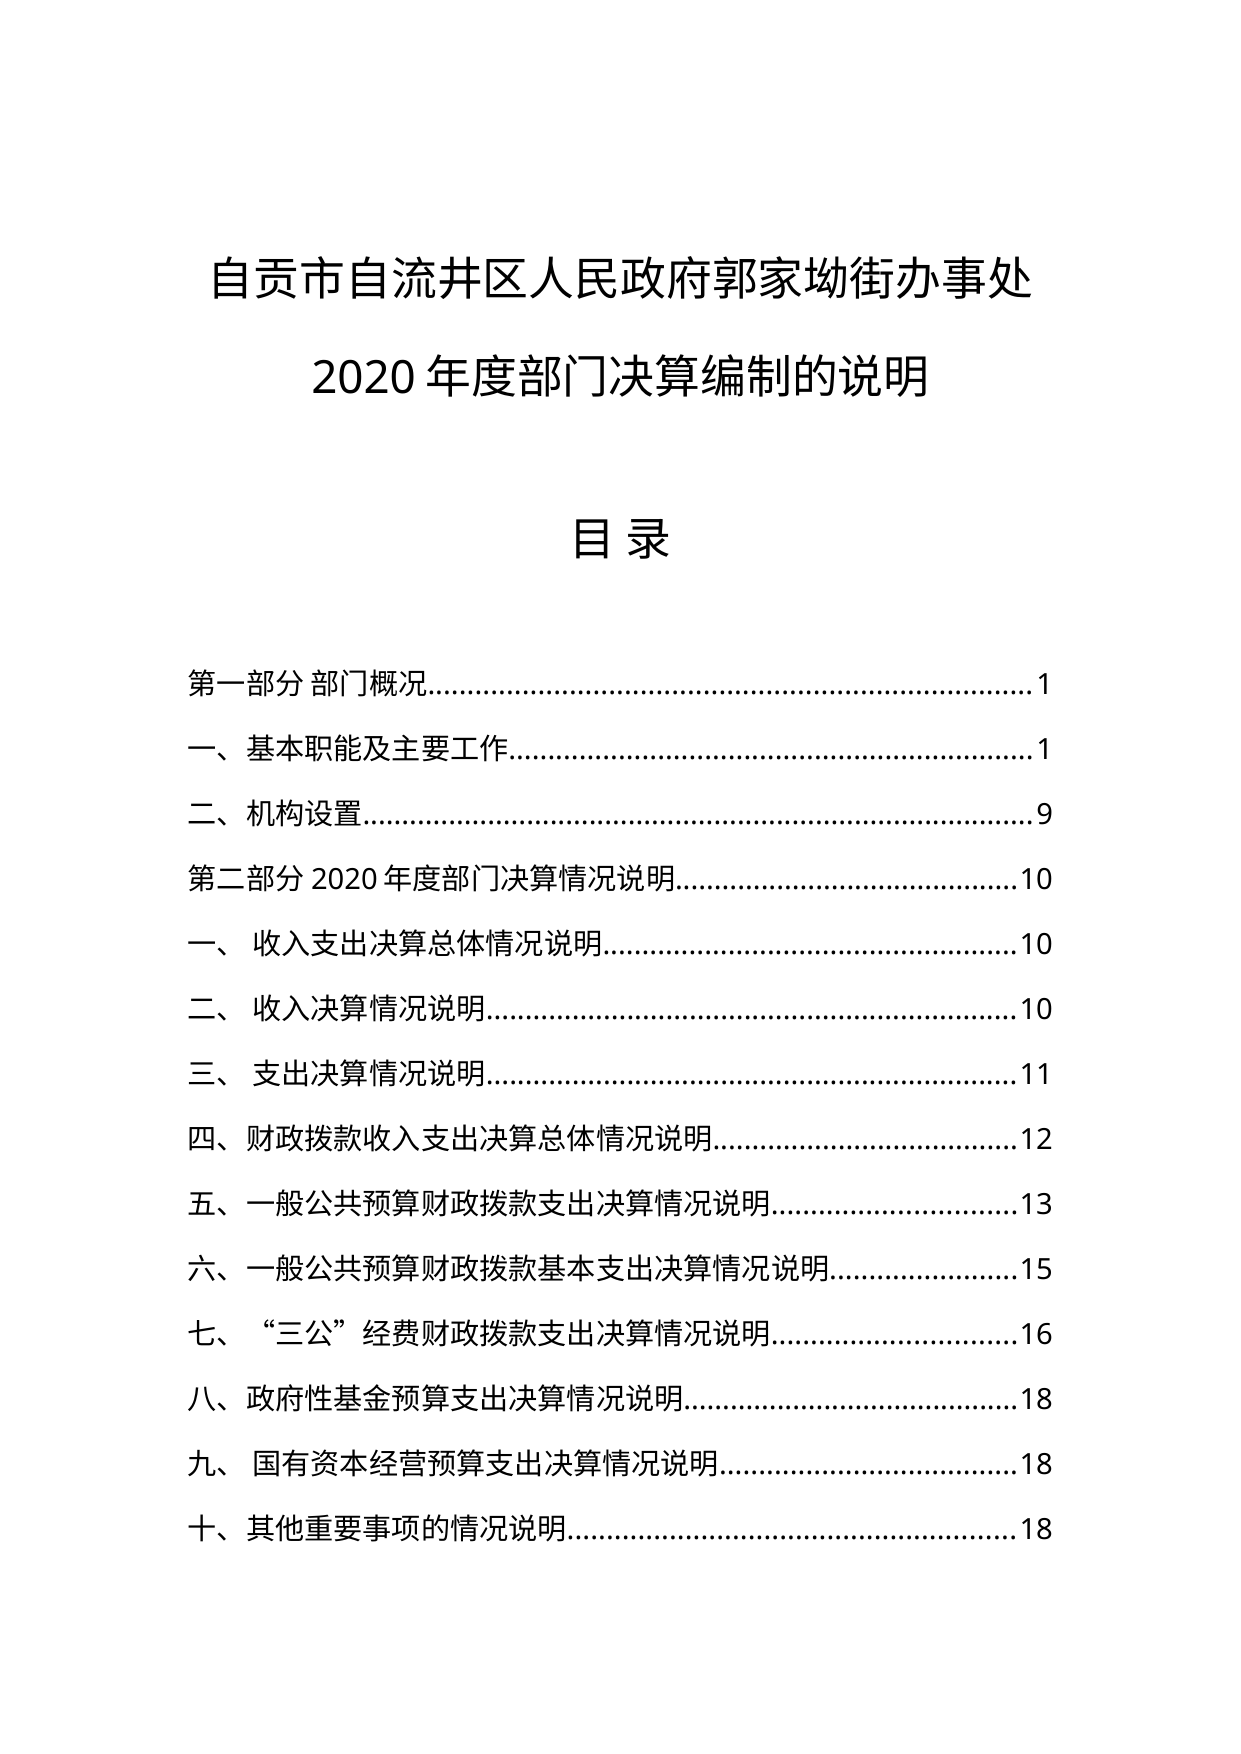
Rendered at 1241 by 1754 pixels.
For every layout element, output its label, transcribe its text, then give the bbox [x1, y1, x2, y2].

text 自贡市自流井区人民政府郭家坳街办事处 [187, 227, 1053, 324]
text 2020年度部门决算编制的说明 [187, 324, 1053, 422]
text 目 录 [187, 487, 1053, 584]
